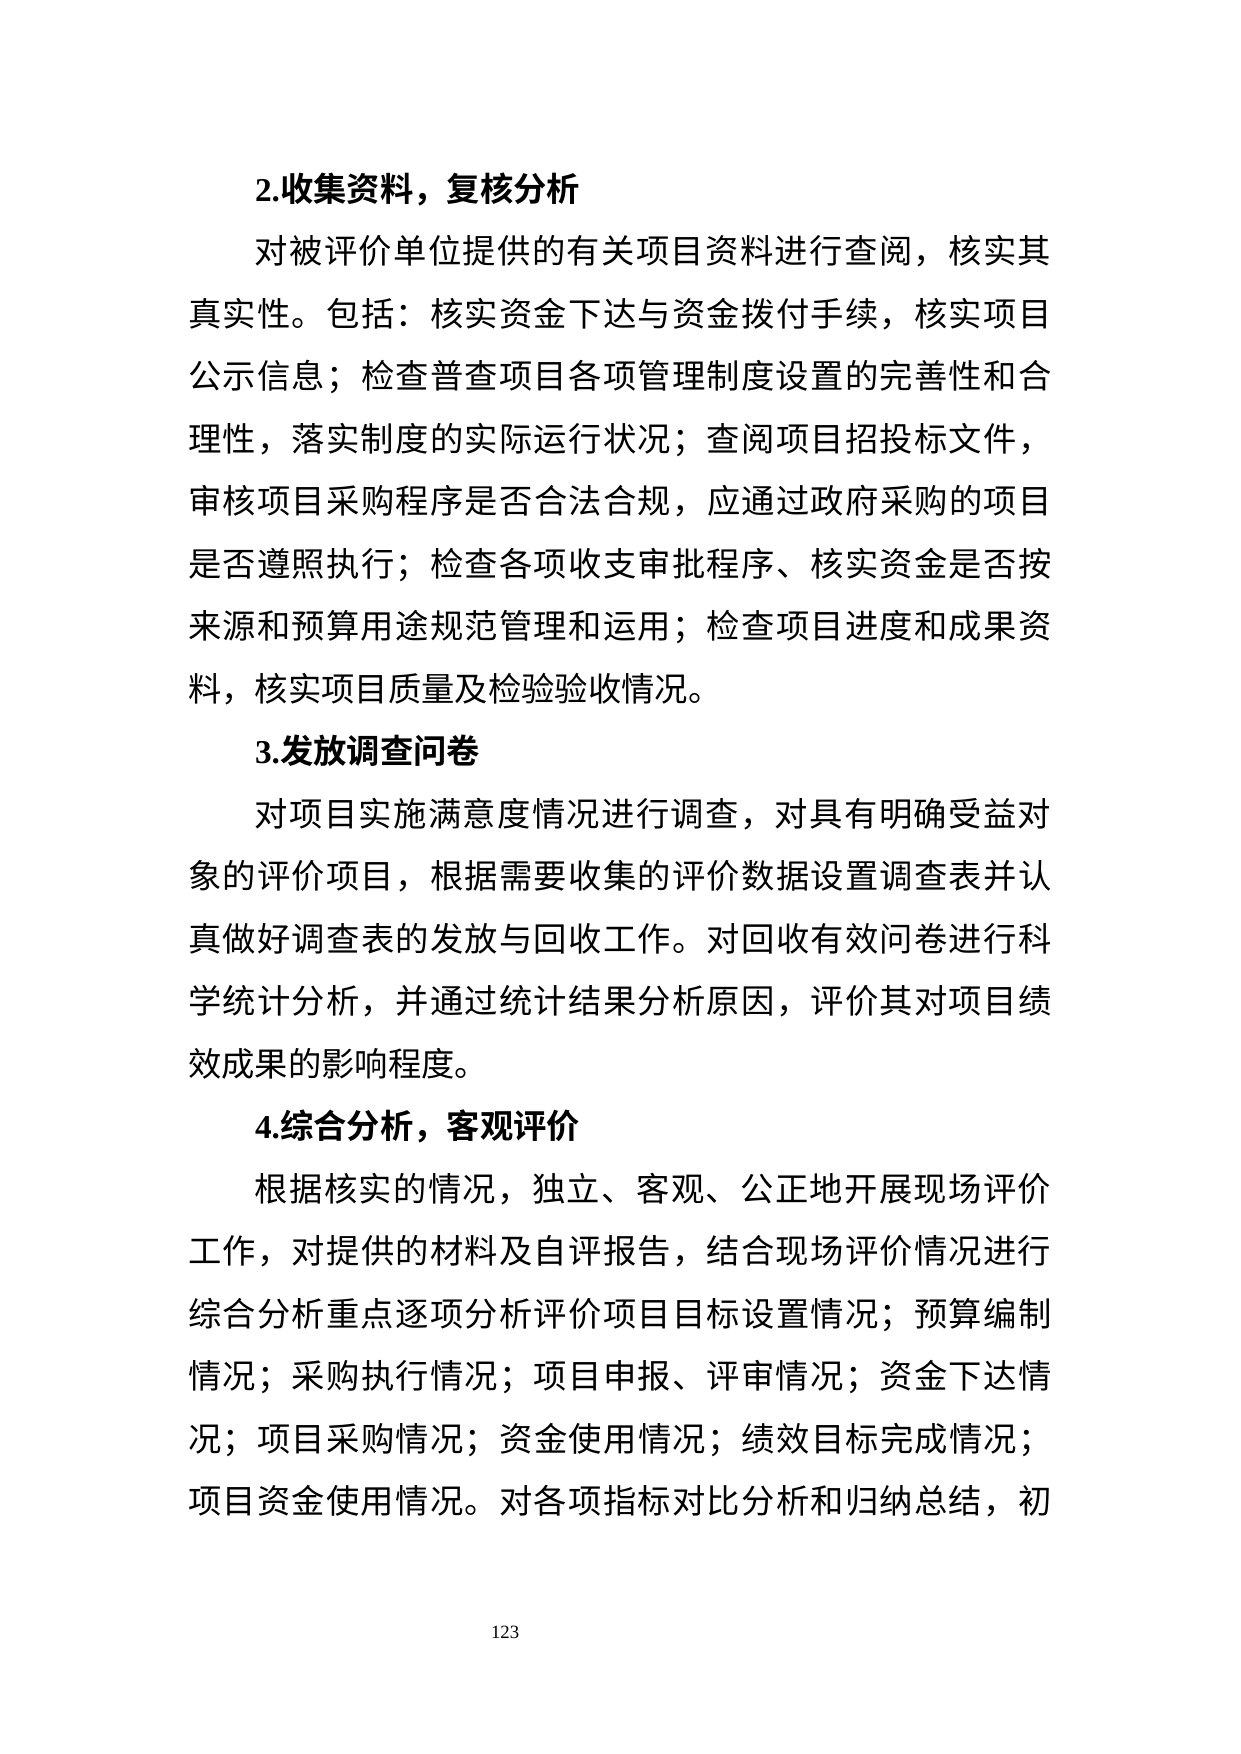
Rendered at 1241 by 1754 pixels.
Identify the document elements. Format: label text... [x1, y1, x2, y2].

subtitle 4.综合分析，客观评价 [188, 1089, 1052, 1151]
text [188, 1151, 1052, 1526]
text 对项目实施满意度情况进行调查，对具有明确受益对象的评价项目，根据需要收集的评价数据设置调查表并认真做好调查表的发放与回收工作。对回收有效问卷进行科学统计分析，并通过统计结果分析原因，评价其对项目绩效成果的影响程度。 [188, 776, 1052, 1089]
subtitle 3.发放调查问卷 [188, 714, 1052, 776]
subtitle 2.收集资料，复核分析 [188, 151, 1052, 214]
text 对被评价单位提供的有关项目资料进行查阅，核实其真实性。包括：核实资金下达与资金拨付手续，核实项目公示信息；检查普查项目各项管理制度设置的完善性和合理性，落实制度的实际运行状况；查阅项目招投标文件，审核项目采购程序是否合法合规，应通过政府采购的项目是否遵照执行；检查各项收支审批程序、核实资金是否按来源和预算用途规范管理和运用；检查项目进度和成果资料，核实项目质量及检验验收情况。 [188, 214, 1052, 714]
